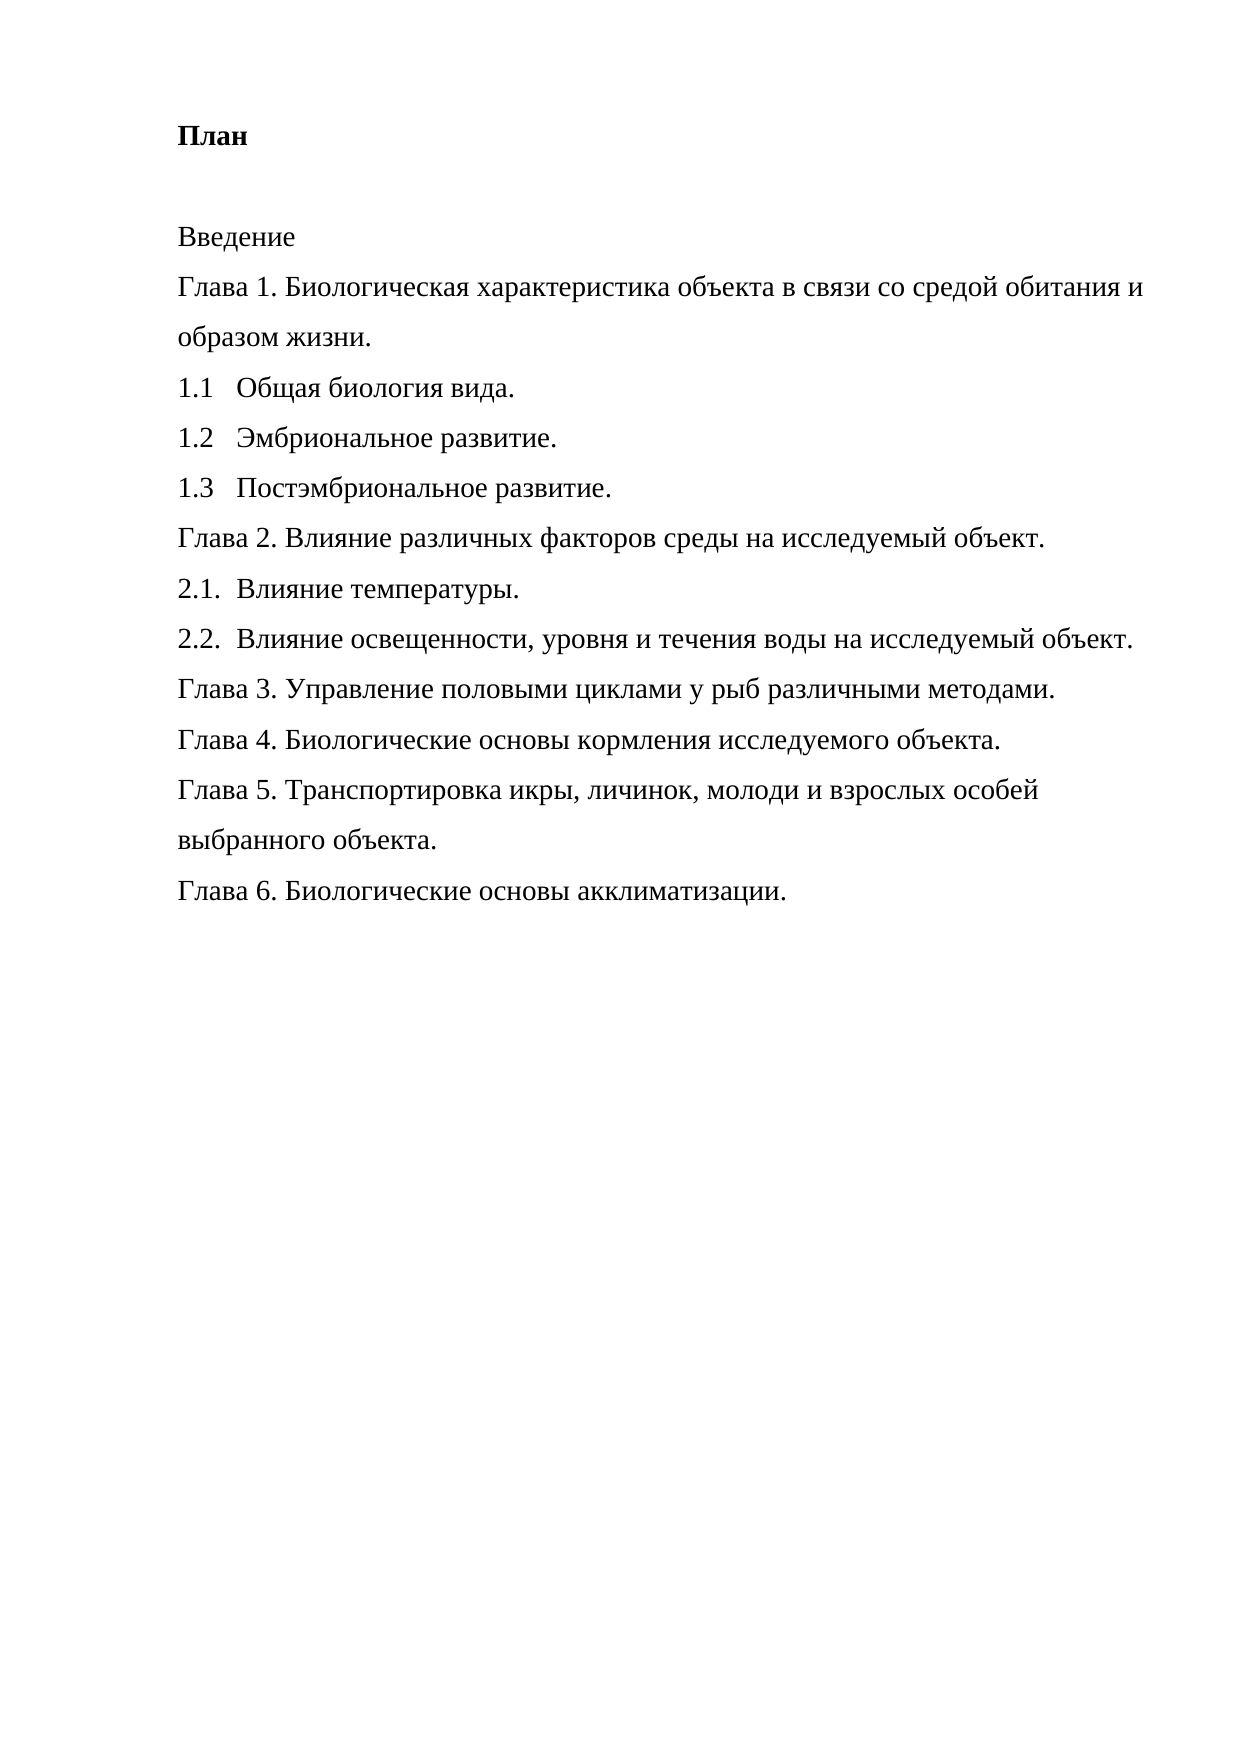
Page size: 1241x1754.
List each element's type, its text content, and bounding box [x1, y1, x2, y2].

list Постэмбриональное развитие. [177, 470, 1152, 504]
text Глава 4. Биологические основы кормления исследуемого объекта. [177, 722, 1152, 755]
text Глава 6. Биологические основы акклиматизации. [177, 873, 1152, 906]
text Глава 2. Влияние различных факторов среды на исследуемый объект. [177, 521, 1152, 554]
list Эмбриональное развитие. [177, 420, 1152, 453]
text Глава 5. Транспортировка икры, личинок, молоди и взрослых особей выбранного объекта. [177, 772, 1152, 856]
text План [177, 118, 1152, 152]
list Влияние освещенности, уровня и течения воды на исследуемый объект. [177, 621, 1152, 655]
list Влияние температуры. [177, 571, 1152, 604]
text Глава 3. Управление половыми циклами у рыб различными методами. [177, 672, 1152, 705]
text Глава 1. Биологическая характеристика объекта в связи со средой обитания и образом жизни. [177, 269, 1152, 353]
list Общая биология вида. [177, 370, 1152, 403]
text Введение [177, 219, 1152, 252]
